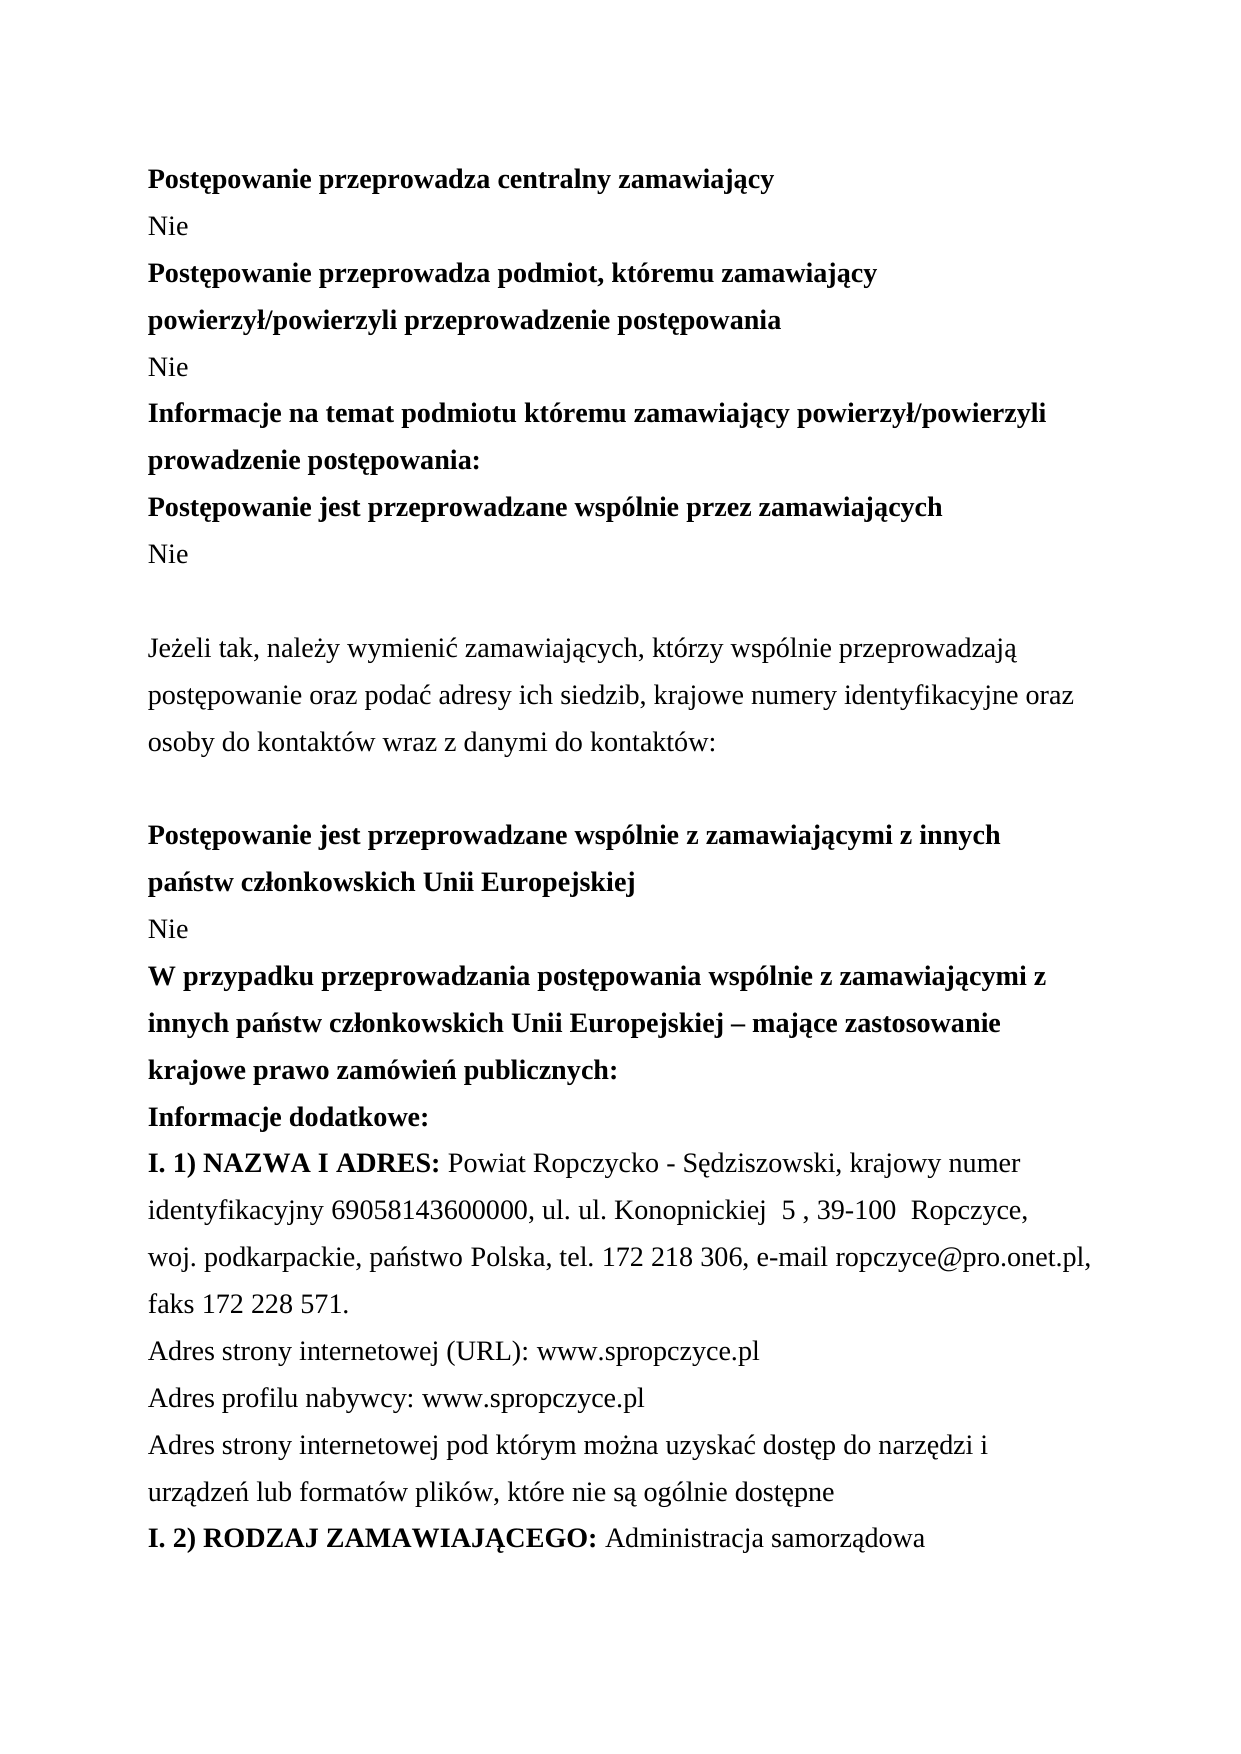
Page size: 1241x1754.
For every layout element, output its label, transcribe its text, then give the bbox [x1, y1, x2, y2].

text Nie [148, 194, 1093, 241]
text Nie [148, 523, 1093, 569]
text W przypadku przeprowadzania postępowania wspólnie z zamawiającymi z innych państw członkowskich Unii Europejskiej – mające zastosowanie krajowe prawo zamówień publicznych: Informacje dodatkowe: [148, 944, 1093, 1132]
text I. 2) RODZAJ ZAMAWIAJĄCEGO: Administracja samorządowa [148, 1507, 1093, 1601]
text Jeżeli tak, należy wymienić zamawiających, którzy wspólnie przeprowadzają postępowanie oraz podać adresy ich siedzib, krajowe numery identyfikacyjne oraz osoby do kontaktów wraz z danymi do kontaktów: Postępowanie jest przeprowadzane wspólnie z zamawiającymi z innych państw członkowskich Unii Europejskiej [148, 569, 1093, 898]
text Postępowanie przeprowadza podmiot, któremu zamawiający powierzył/powierzyli przeprowadzenie postępowania [148, 241, 1093, 335]
text Nie [148, 898, 1093, 944]
text Nie [148, 335, 1093, 382]
text I. 1) NAZWA I ADRES: Powiat Ropczycko - Sędziszowski, krajowy numer identyfikacyjny 69058143600000, ul. ul. Konopnickiej 5 , 39-100 Ropczyce, woj. podkarpackie, państwo Polska, tel. 172 218 306, e-mail ropczyce@pro.onet.pl, faks 172 228 571. Adres strony internetowej (URL): www.spropczyce.pl Adres profilu nabywcy: www.spropczyce.pl Adres strony internetowej pod którym można uzyskać dostęp do narzędzi i urządzeń lub formatów plików, które nie są ogólnie dostępne [148, 1132, 1093, 1507]
text Postępowanie przeprowadza centralny zamawiający [148, 148, 1093, 194]
text Informacje na temat podmiotu któremu zamawiający powierzył/powierzyli prowadzenie postępowania: Postępowanie jest przeprowadzane wspólnie przez zamawiających [148, 382, 1093, 523]
